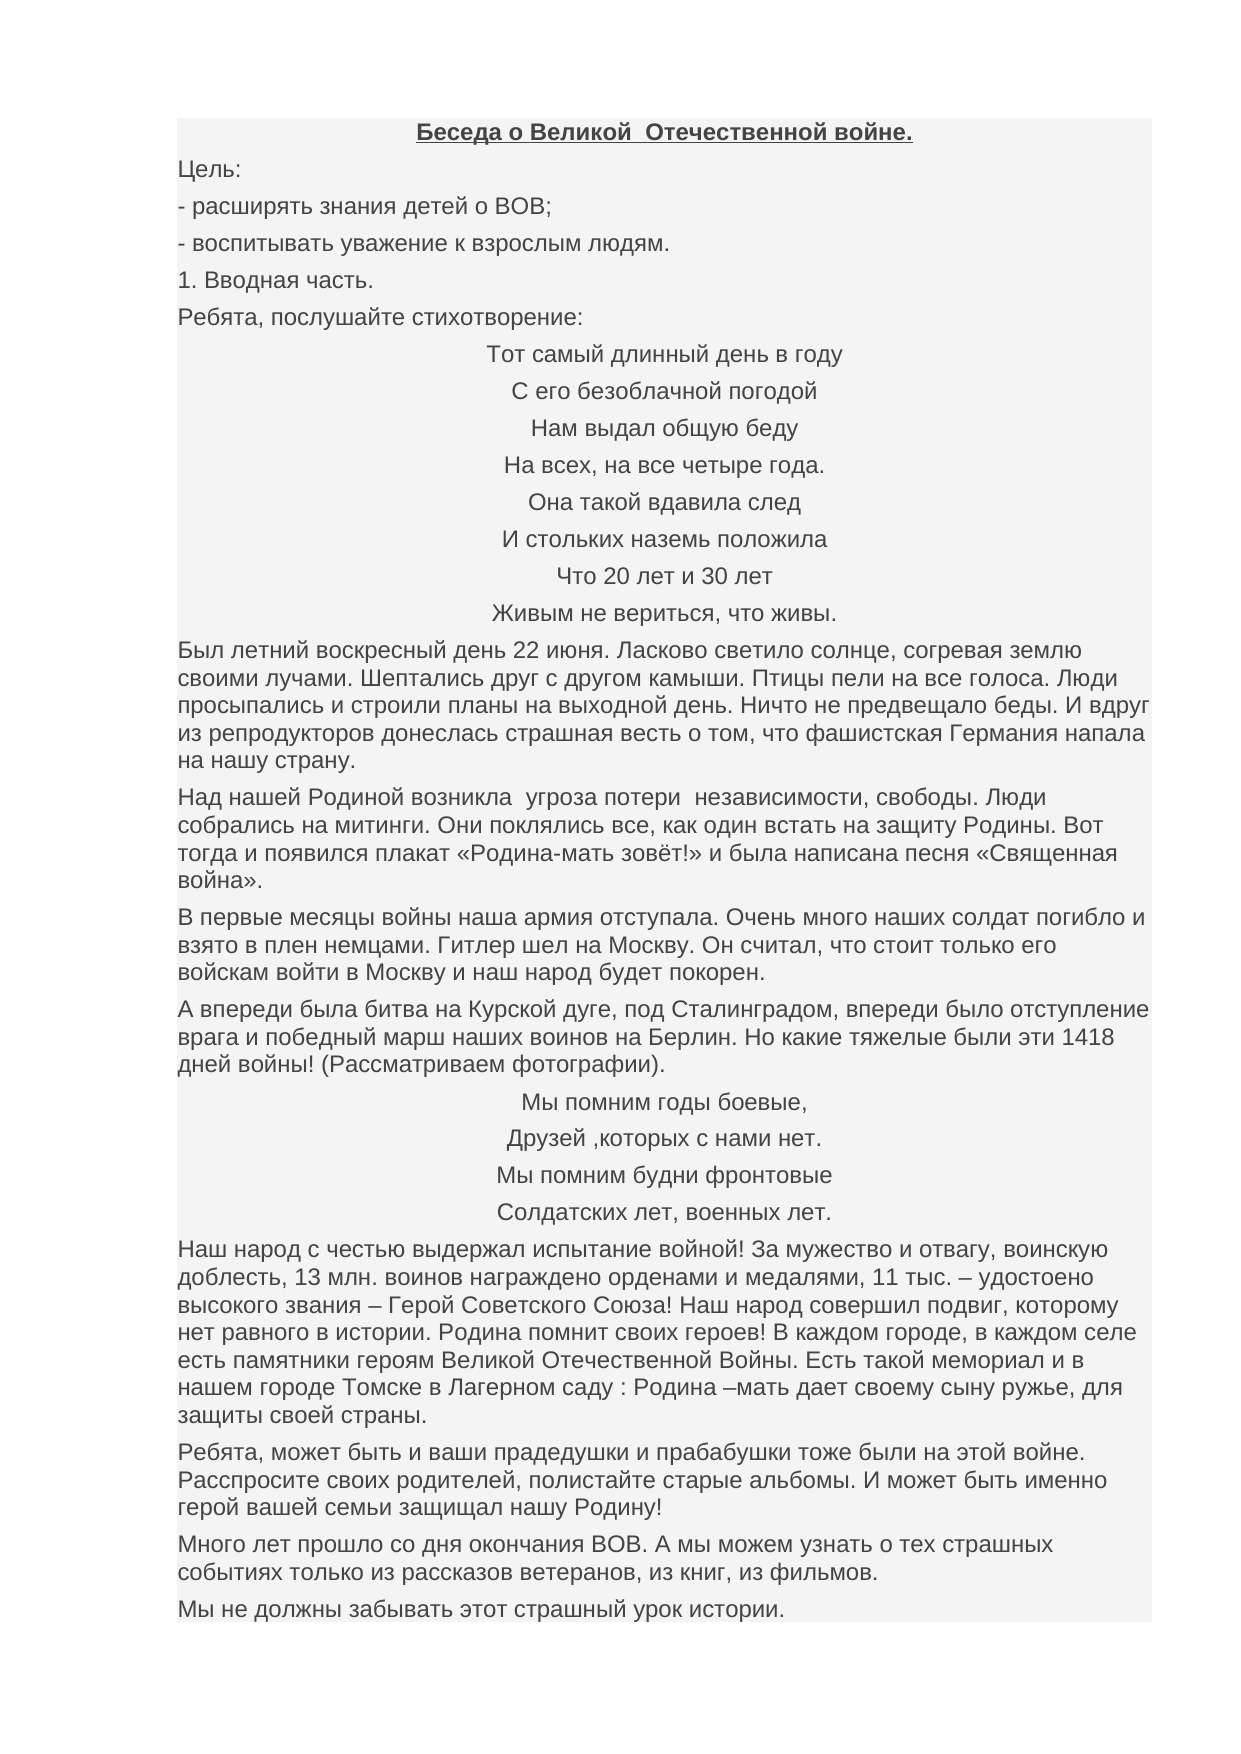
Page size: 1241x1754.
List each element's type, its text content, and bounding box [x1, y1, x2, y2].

text Солдатских лет, военных лет. [177, 1198, 1152, 1226]
text Над нашей Родиной возникла угроза потери независимости, свободы. Люди собрались на митинги. Они поклялись все, как один встать на защиту Родины. Вот тогда и появился плакат «Родина-мать зовёт!» и была написана песня «Священная война». [177, 783, 1152, 894]
text И стольких наземь положила [177, 525, 1152, 552]
text Нам выдал общую беду [177, 414, 1152, 442]
text Мы помним годы боевые, [177, 1087, 1152, 1115]
text Ребята, послушайте стихотворение: [177, 303, 1152, 331]
text На всех, на все четыре года. [177, 451, 1152, 478]
text В первые месяцы войны наша армия отступала. Очень много наших солдат погибло и взято в плен немцами. Гитлер шел на Москву. Он считал, что стоит только его войскам войти в Москву и наш народ будет покорен. [177, 903, 1152, 986]
text Что 20 лет и 30 лет [177, 562, 1152, 589]
text Беседа о Великой Отечественной войне. [177, 118, 1152, 146]
text Был летний воскресный день 22 июня. Ласково светило солнце, согревая землю своими лучами. Шептались друг с другом камыши. Птицы пели на все голоса. Люди просыпались и строили планы на выходной день. Ничто не предвещало беды. И вдруг из репродукторов донеслась страшная весть о том, что фашистская Германия напала на нашу страну. [177, 636, 1152, 774]
text Много лет прошло со дня окончания ВОВ. А мы можем узнать о тех страшных событиях только из рассказов ветеранов, из книг, из фильмов. [177, 1530, 1152, 1585]
text Наш народ с честью выдержал испытание войной! За мужество и отвагу, воинскую доблесть, 13 млн. воинов награждено орденами и медалями, 11 тыс. – удостоено высокого звания – Герой Советского Союза! Наш народ совершил подвиг, которому нет равного в истории. Родина помнит своих героев! В каждом городе, в каждом селе есть памятники героям Великой Отечественной Войны. Есть такой мемориал и в нашем городе Томске в Лагерном саду : Родина –мать дает своему сыну ружье, для защиты своей страны. [177, 1235, 1152, 1428]
text Она такой вдавила след [177, 488, 1152, 516]
text Живым не вериться, что живы. [177, 599, 1152, 626]
text Тот самый длинный день в году [177, 340, 1152, 368]
text Мы помним будни фронтовые [177, 1161, 1152, 1189]
text - воспитывать уважение к взрослым людям. [177, 229, 1152, 257]
text Цель: [177, 155, 1152, 183]
text Друзей ,которых с нами нет. [177, 1124, 1152, 1152]
text 1. Вводная часть. [177, 266, 1152, 294]
text Мы не должны забывать этот страшный урок истории. [177, 1595, 1152, 1622]
text Ребята, может быть и ваши прадедушки и прабабушки тоже были на этой войне. Расспросите своих родителей, полистайте старые альбомы. И может быть именно герой вашей семьи защищал нашу Родину! [177, 1438, 1152, 1521]
text С его безоблачной погодой [177, 377, 1152, 404]
text - расширять знания детей о ВОВ; [177, 192, 1152, 220]
text А впереди была битва на Курской дуге, под Сталинградом, впереди было отступление врага и победный марш наших воинов на Берлин. Но какие тяжелые были эти 1418 дней войны! (Рассматриваем фотографии). [177, 995, 1152, 1078]
